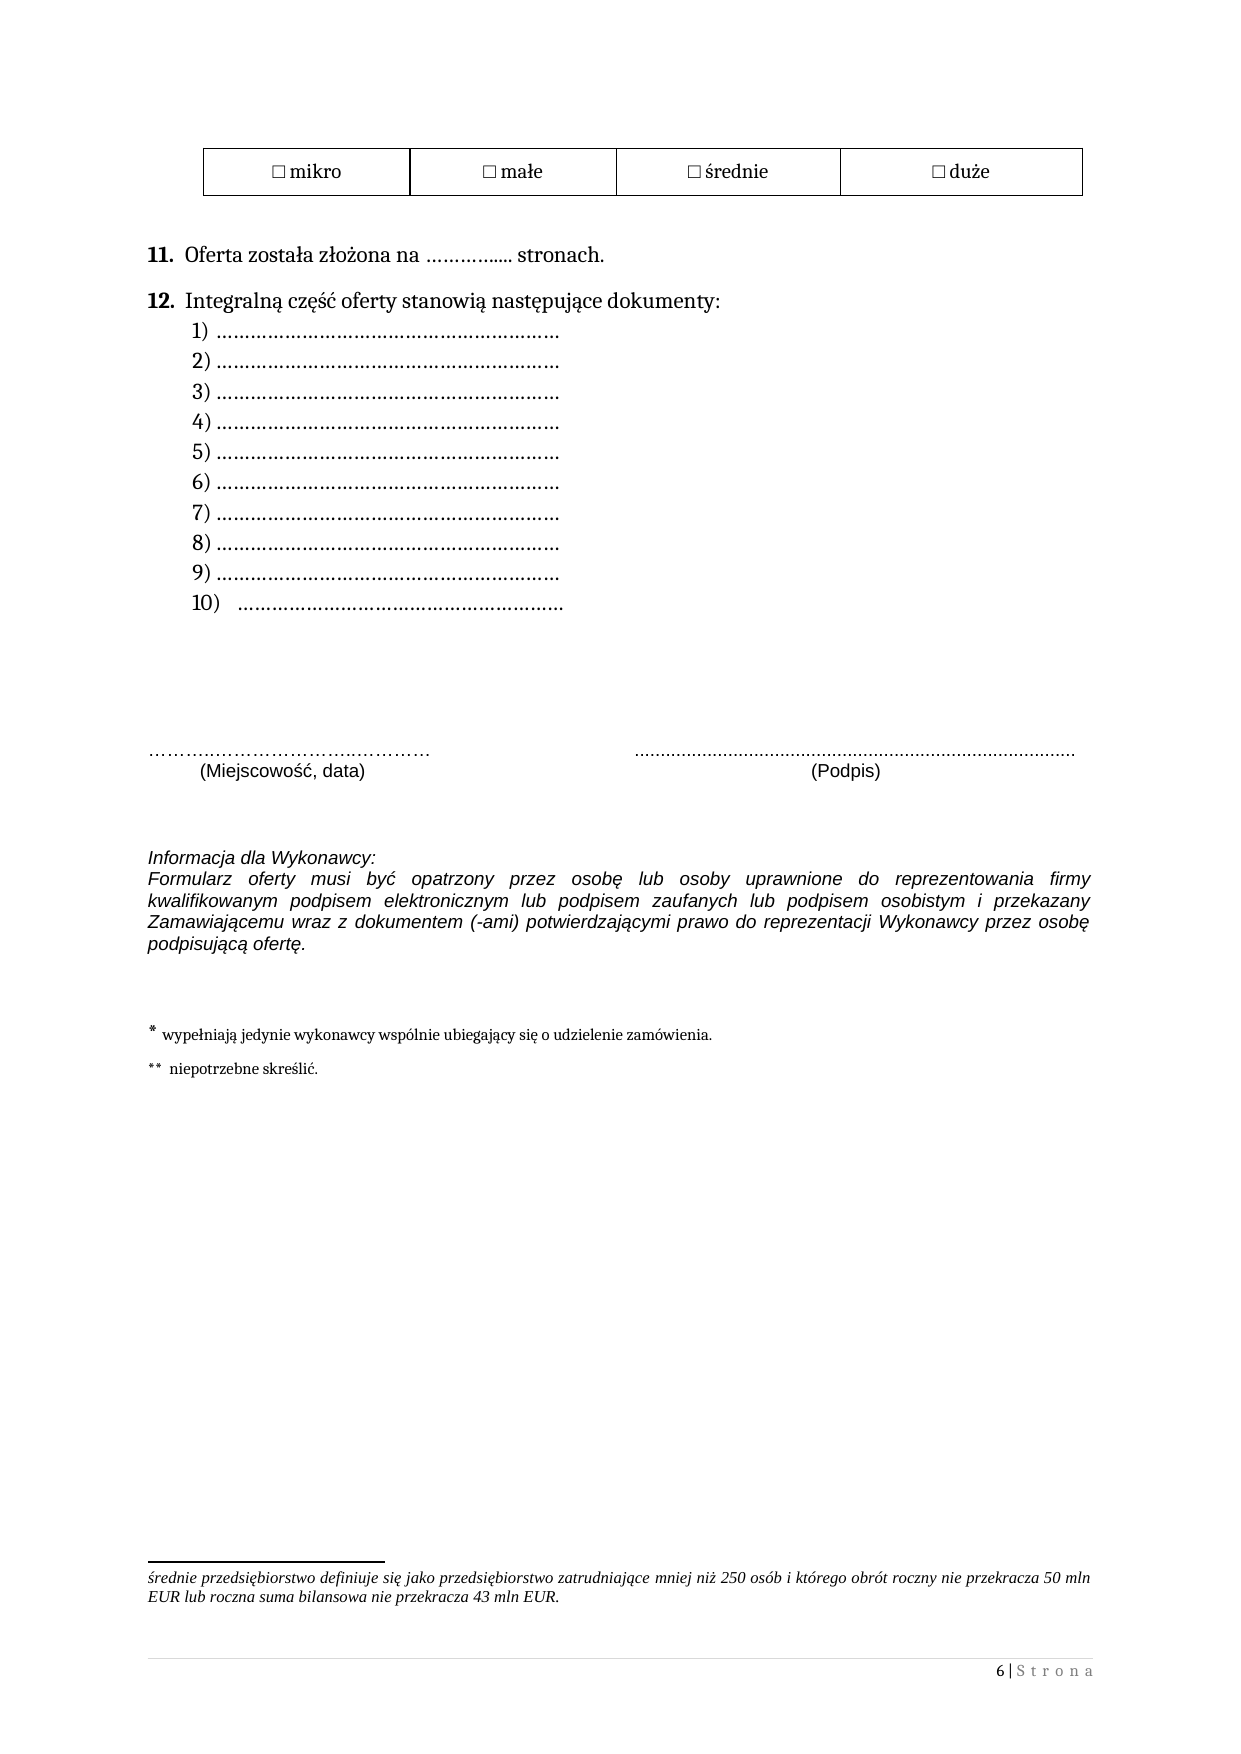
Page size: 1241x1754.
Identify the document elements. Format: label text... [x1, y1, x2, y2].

table_cell □ średnie [617, 149, 840, 195]
text ** niepotrzebne skreślić. [148, 1059, 1093, 1079]
list …………………………………………………… [192, 560, 1093, 586]
list Integralną część oferty stanowią następujące dokumenty: [148, 288, 1093, 314]
text Formularz oferty musi być opatrzony przez osobę lub osoby uprawnione do reprezentowania firmy kwalifikowanym podpisem elektronicznym lub podpisem zaufanych lub podpisem osobistym i przekazany Zamawiającemu wraz z dokumentem (-ami) potwierdzającymi prawo do reprezentacji Wykonawcy przez osobę podpisującą ofertę. [148, 868, 1093, 954]
list …………………………………………………… [192, 409, 1093, 435]
text (Miejscowość, data) (Podpis) [148, 760, 1093, 782]
list …………………………………………………… [192, 469, 1093, 496]
table_cell □ duże [841, 149, 1082, 195]
list …………………………………………………… [192, 348, 1093, 375]
list …………………………………………………… [192, 318, 1093, 344]
list …………………………………………………… [192, 529, 1093, 556]
list …………………………………………………… [192, 499, 1093, 526]
text * wypełniają jedynie wykonawcy wspólnie ubiegający się o udzielenie zamówienia. [148, 1020, 1093, 1046]
list Oferta została złożona na ………….... stronach. [148, 241, 1093, 268]
table_cell □ mikro [204, 149, 409, 195]
text ………..…………………..………… ..................................................................................... [148, 739, 1093, 760]
list …………………………………………………… [192, 378, 1093, 405]
list ………………………………………………… [192, 590, 1093, 616]
text Informacja dla Wykonawcy: [148, 846, 1093, 868]
list …………………………………………………… [192, 439, 1093, 465]
table_cell □ małe [411, 149, 616, 195]
